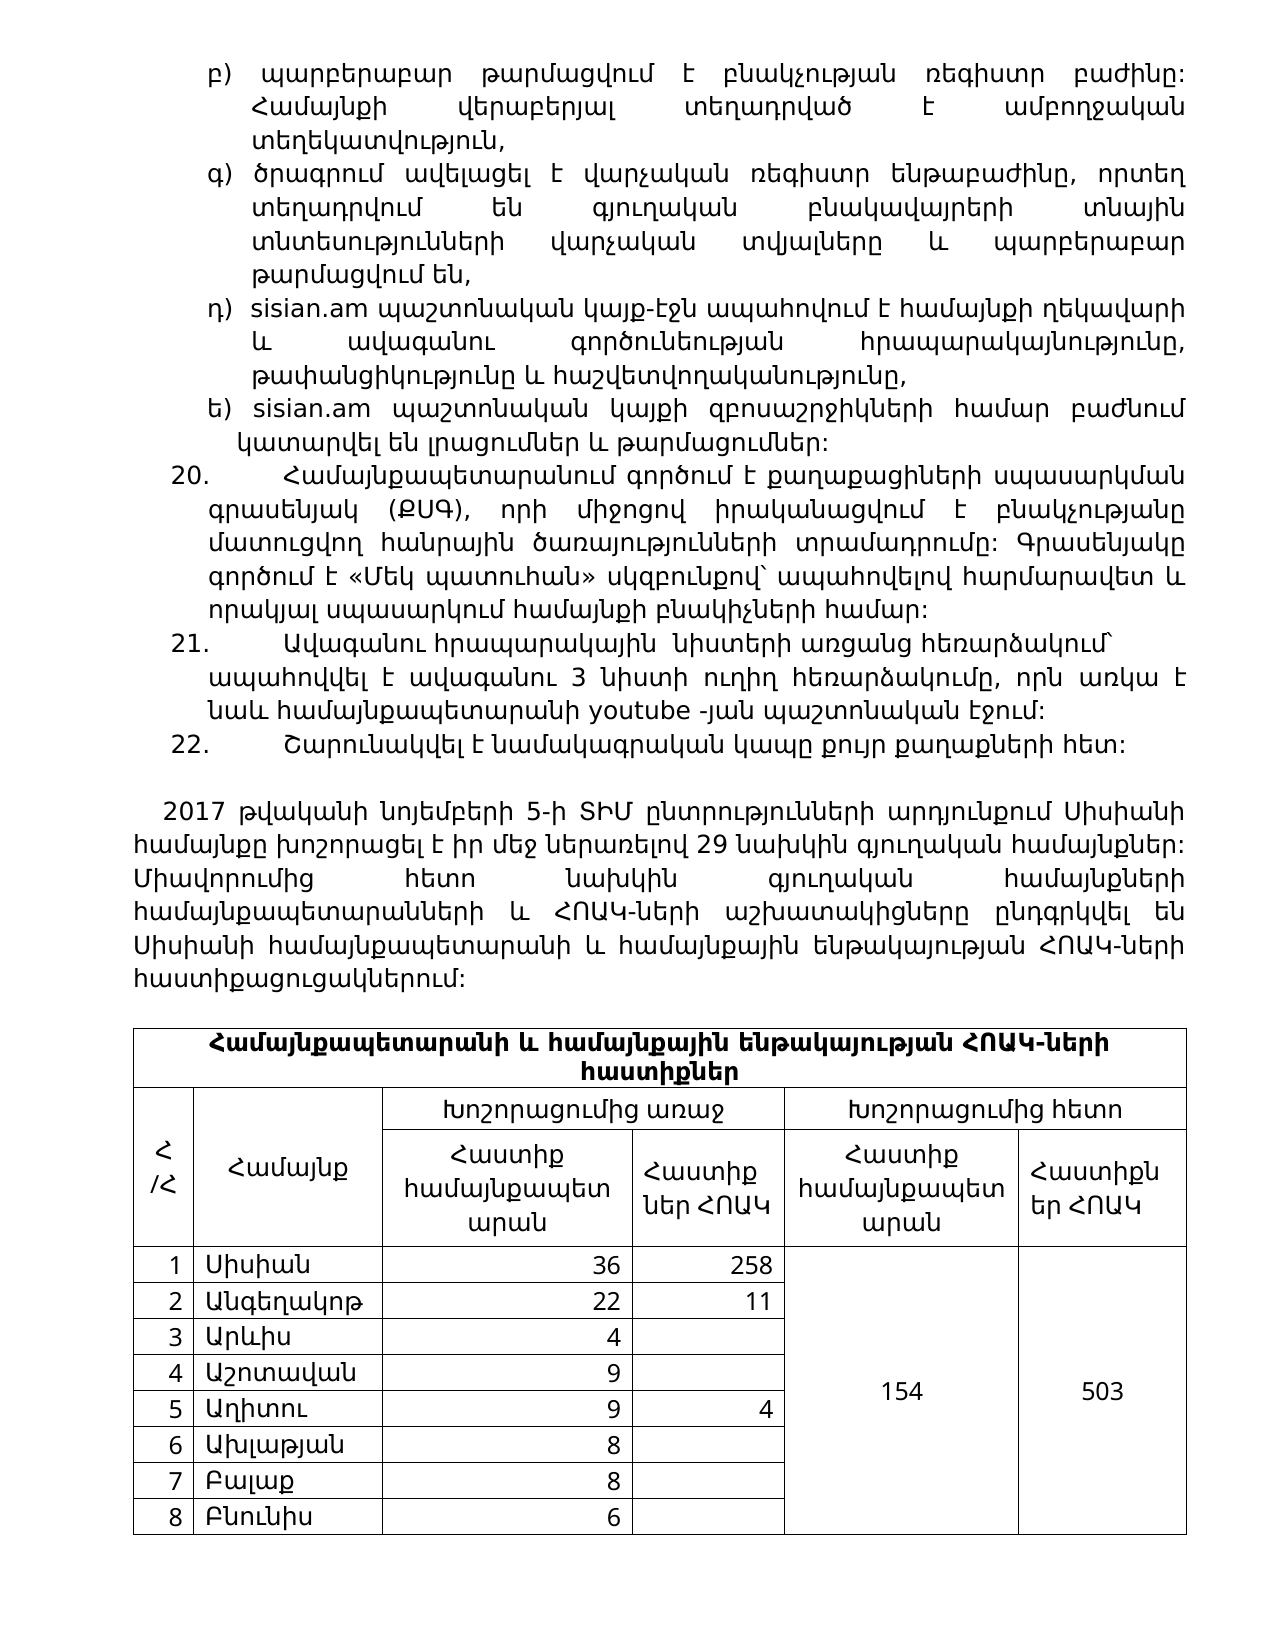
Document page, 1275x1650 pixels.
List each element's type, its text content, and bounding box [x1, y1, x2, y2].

table_cell Բնունիս [194, 1499, 382, 1534]
text 2017 թվականի նոյեմբերի 5-ի ՏԻՄ ընտրությունների արդյունքում Սիսիանի համայնքը խոշորացել է իր մեջ ներառելով 29 նախկին գյուղական համայնքներ: Միավորումից հետո նախկին գյուղական համայնքների համայնքապետարանների և ՀՈԱԿ-ների աշխատակիցները ընդգրկվել են Սիսիանի համայնքապետարանի և համայնքային ենթակայության ՀՈԱԿ-ների հաստիքացուցակներում: [133, 797, 1186, 994]
table_cell 8 [383, 1427, 632, 1462]
table_cell 36 [383, 1247, 632, 1282]
table_cell Արևիս [194, 1319, 382, 1354]
list Համայնքապետարանում գործում է քաղաքացիների սպասարկման գրասենյակ (ՔՍԳ), որի միջոցով իրականացվում է բնակչությանը մատուցվող հանրային ծառայությունների տրամադրումը: Գրասենյակը գործում է «Մեկ պատուհան» սկզբունքով՝ ապահովելով հարմարավետ և որակյալ սպասարկում համայնքի բնակիչների համար: [170, 462, 1186, 625]
table_cell 5 [134, 1391, 193, 1426]
table_cell 7 [134, 1463, 193, 1498]
table_cell Հաստիք համայնքապետարան [785, 1130, 1018, 1246]
table_cell Հ/Հ [134, 1088, 193, 1246]
table_cell 1 [134, 1247, 193, 1282]
table_cell 4 [633, 1391, 784, 1426]
table_cell Հաստիքներ ՀՈԱԿ [1019, 1130, 1186, 1246]
table_cell Սիսիան [194, 1247, 382, 1282]
table_cell 11 [633, 1283, 784, 1318]
table_cell [633, 1427, 784, 1462]
table_cell 154 [785, 1247, 1018, 1534]
table_cell [633, 1463, 784, 1498]
table_cell Համայնք [194, 1088, 382, 1246]
table_cell 8 [383, 1463, 632, 1498]
table_cell 4 [383, 1319, 632, 1354]
table_cell Աղիտու [194, 1391, 382, 1426]
table_cell Խոշորացումից հետո [785, 1088, 1186, 1129]
table_cell [633, 1319, 784, 1354]
table_cell 22 [383, 1283, 632, 1318]
table_cell 3 [134, 1319, 193, 1354]
table_cell 8 [134, 1499, 193, 1534]
list Ավագանու հրապարակային նիստերի առցանց հեռարձակում՝ [170, 629, 1186, 658]
table_cell [633, 1355, 784, 1390]
table_cell Անգեղակոթ [194, 1283, 382, 1318]
table_cell 9 [383, 1355, 632, 1390]
table_cell 258 [633, 1247, 784, 1282]
table_cell [633, 1499, 784, 1534]
table_cell 4 [134, 1355, 193, 1390]
table_header Համայնքապետարանի և համայնքային ենթակայության ՀՈԱԿ-ների հաստիքներ [134, 1029, 1186, 1087]
text գ) ծրագրում ավելացել է վարչական ռեգիստր ենթաբաժինը, որտեղ տեղադրվում են գյուղական բնակավայրերի տնային տնտեսությունների վարչական տվյալները և պարբերաբար թարմացվում են, [207, 160, 1186, 289]
text բ) պարբերաբար թարմացվում է բնակչության ռեգիստր բաժինը: Համայնքի վերաբերյալ տեղադրված է ամբողջական տեղեկատվություն, [207, 59, 1186, 155]
text ե) sisian.am պաշտոնական կայքի զբոսաշրջիկների համար բաժնում կատարվել են լրացումներ և թարմացումներ: [207, 394, 1186, 457]
table_cell Հաստիքներ ՀՈԱԿ [633, 1130, 784, 1246]
list Շարունակվել է նամակագրական կապը քույր քաղաքների հետ: [170, 730, 1186, 759]
table_cell 9 [383, 1391, 632, 1426]
text դ) sisian.am պաշտոնական կայք-էջն ապահովում է համայնքի ղեկավարի և ավագանու գործունեության հրապարակայնությունը, թափանցիկությունը և հաշվետվողականությունը, [207, 294, 1186, 390]
table_cell Աշոտավան [194, 1355, 382, 1390]
table_cell Հաստիք համայնքապետարան [383, 1130, 632, 1246]
table_cell Խոշորացումից առաջ [383, 1088, 784, 1129]
list ապահովվել է ավագանու 3 նիստի ուղիղ հեռարձակումը, որն առկա է նաև համայնքապետարանի youtube -յան պաշտոնական էջում: [208, 663, 1186, 726]
table_cell 503 [1019, 1247, 1186, 1534]
table_cell 2 [134, 1283, 193, 1318]
table_cell Ախլաթյան [194, 1427, 382, 1462]
table_cell 6 [383, 1499, 632, 1534]
table_cell 6 [134, 1427, 193, 1462]
table_cell Բալաք [194, 1463, 382, 1498]
